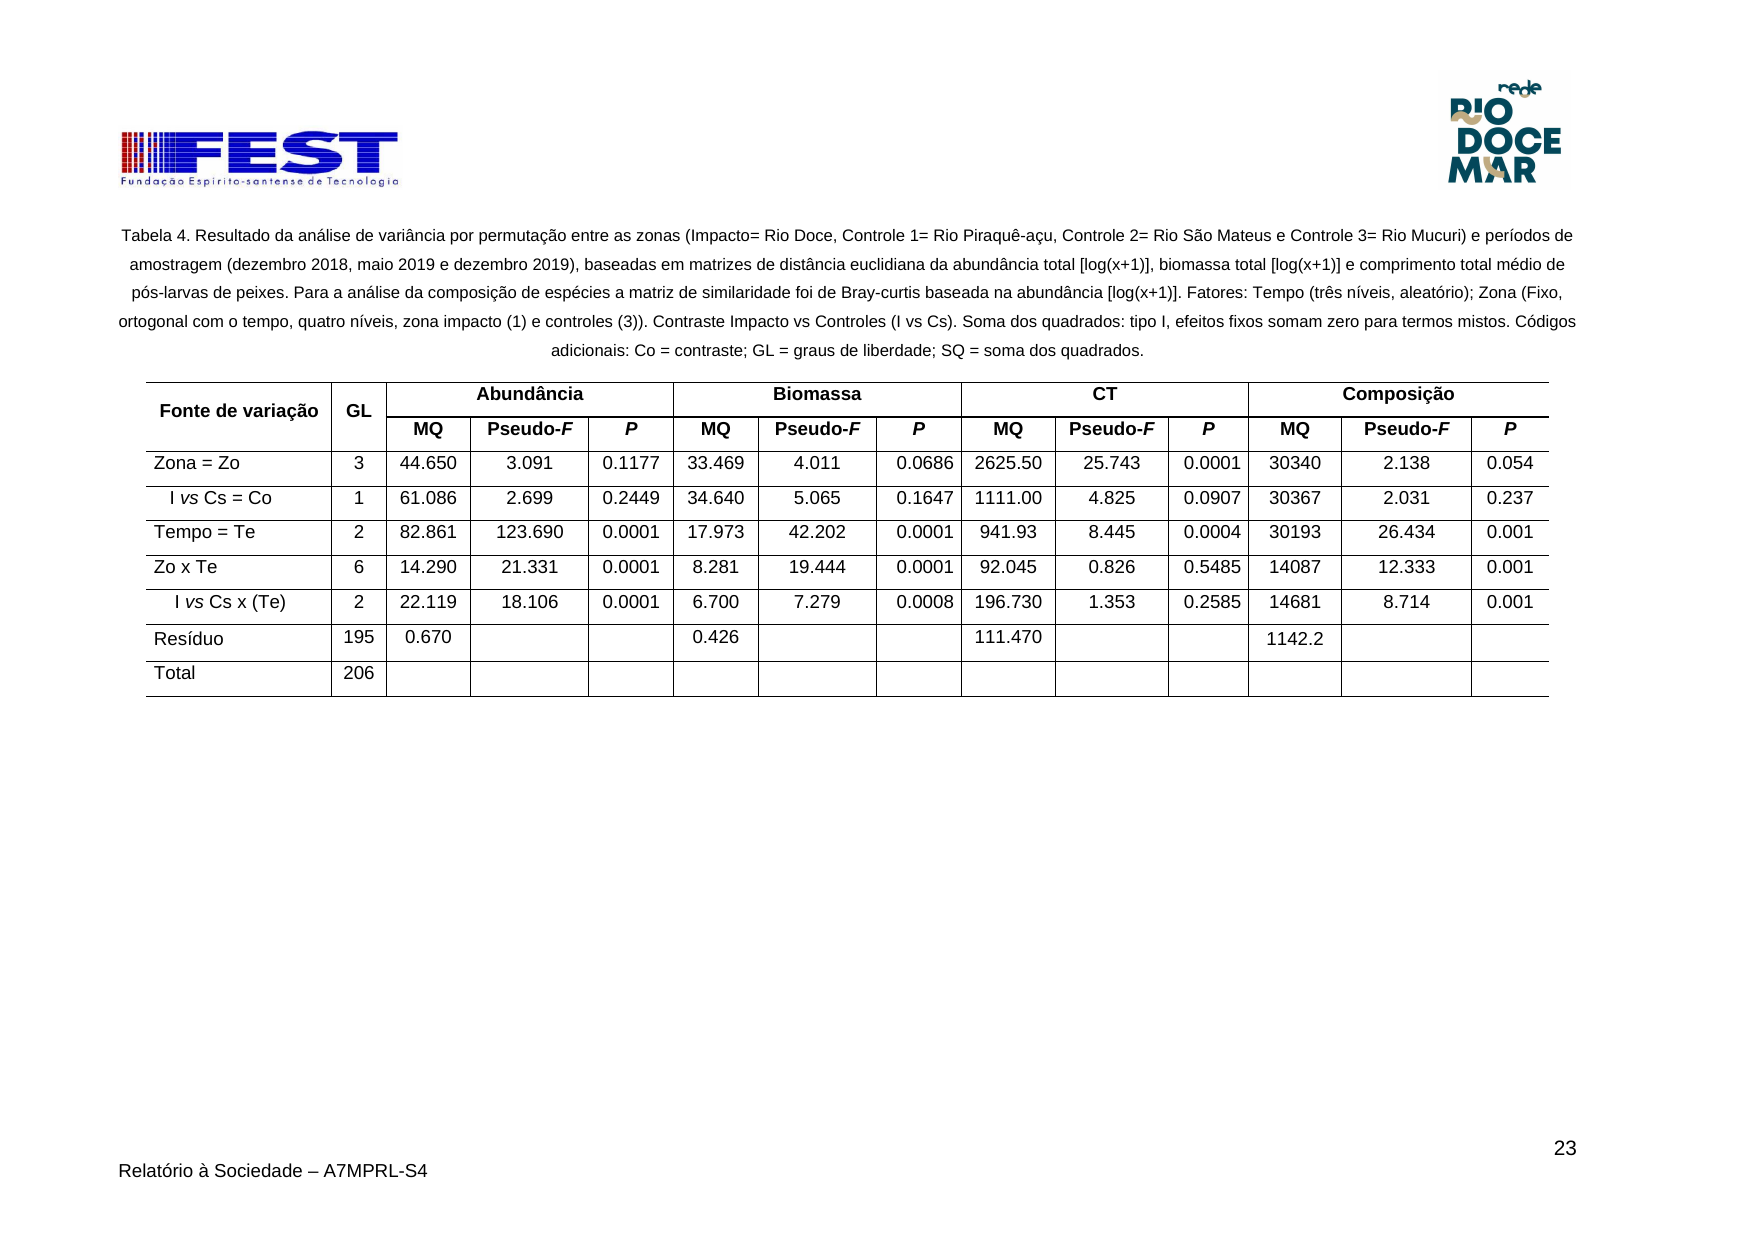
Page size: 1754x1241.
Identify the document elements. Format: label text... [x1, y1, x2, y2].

table_cell [1342, 625, 1471, 661]
table_cell 3 [332, 452, 386, 486]
table_cell 12.333 [1342, 556, 1471, 589]
table_cell 22.119 [387, 590, 470, 624]
table_header CT [962, 383, 1248, 416]
table_cell [759, 625, 876, 661]
table_cell 14.290 [387, 556, 470, 589]
table_cell 61.086 [387, 487, 470, 520]
table_cell 941.93 [962, 521, 1055, 555]
table_cell 3.091 [471, 452, 588, 486]
table_cell [877, 625, 961, 661]
table_cell 123.690 [471, 521, 588, 555]
table_cell 14087 [1249, 556, 1341, 589]
table_cell 6.700 [674, 590, 758, 624]
table_cell Pseudo-F [1342, 418, 1471, 451]
table_cell 4.011 [759, 452, 876, 486]
table_cell 0.054 [1472, 452, 1548, 486]
table_cell 18.106 [471, 590, 588, 624]
table_cell 0.0001 [589, 521, 673, 555]
table_cell 44.650 [387, 452, 470, 486]
table_cell 0.826 [1056, 556, 1168, 589]
table_cell 0.0001 [877, 521, 961, 555]
table_cell [1249, 662, 1341, 696]
table_cell 42.202 [759, 521, 876, 555]
table_cell Pseudo-F [1056, 418, 1168, 451]
table_cell 196.730 [962, 590, 1055, 624]
table_cell 0.0001 [877, 556, 961, 589]
table_cell P [1169, 418, 1248, 451]
table_cell 0.1177 [589, 452, 673, 486]
table_cell 92.045 [962, 556, 1055, 589]
table_cell 0.0001 [589, 556, 673, 589]
table_cell 30193 [1249, 521, 1341, 555]
table_cell 0.001 [1472, 556, 1548, 589]
table_cell 4.825 [1056, 487, 1168, 520]
table_cell 0.0686 [877, 452, 961, 486]
table_cell 0.0008 [877, 590, 961, 624]
table_cell 2 [332, 590, 386, 624]
table_cell [1342, 662, 1471, 696]
table_cell MQ [387, 418, 470, 451]
table_cell 0.0004 [1169, 521, 1248, 555]
table_cell 0.0001 [1169, 452, 1248, 486]
table_cell P [1472, 418, 1548, 451]
table_cell 17.973 [674, 521, 758, 555]
table_cell Tempo = Te [146, 521, 331, 555]
table_header GL [332, 383, 386, 451]
table_cell 0.2585 [1169, 590, 1248, 624]
table_cell Zo x Te [146, 556, 331, 589]
table_cell 1142.2 [1249, 625, 1341, 661]
table_cell 2625.50 [962, 452, 1055, 486]
table_cell 2 [332, 521, 386, 555]
table_cell P [877, 418, 961, 451]
table_cell MQ [962, 418, 1055, 451]
table_cell 26.434 [1342, 521, 1471, 555]
table_cell [589, 625, 673, 661]
table_cell I vs Cs = Co [146, 487, 331, 520]
table_cell 25.743 [1056, 452, 1168, 486]
table_header Biomassa [674, 383, 961, 416]
table_cell 1 [332, 487, 386, 520]
table_cell 2.138 [1342, 452, 1471, 486]
table_cell 8.281 [674, 556, 758, 589]
table_cell 19.444 [759, 556, 876, 589]
table_cell [877, 662, 961, 696]
table_cell 5.065 [759, 487, 876, 520]
table_cell 30340 [1249, 452, 1341, 486]
table_cell [759, 662, 876, 696]
table_cell 8.445 [1056, 521, 1168, 555]
table_cell [674, 662, 758, 696]
table_cell 206 [332, 662, 386, 696]
table_cell 195 [332, 625, 386, 661]
table_cell [962, 662, 1055, 696]
table_cell 6 [332, 556, 386, 589]
table_cell 2.699 [471, 487, 588, 520]
table_cell I vs Cs x (Te) [146, 590, 331, 624]
table_cell 0.237 [1472, 487, 1548, 520]
table_cell 0.1647 [877, 487, 961, 520]
table_cell Resíduo [146, 625, 331, 661]
table_cell MQ [1249, 418, 1341, 451]
table_cell [589, 662, 673, 696]
table_cell 7.279 [759, 590, 876, 624]
table_cell 0.426 [674, 625, 758, 661]
table_cell 8.714 [1342, 590, 1471, 624]
table_cell Total [146, 662, 331, 696]
table_cell [1056, 625, 1168, 661]
table_cell [1472, 662, 1548, 696]
table_cell 0.670 [387, 625, 470, 661]
text Tabela 4. Resultado da análise de variância por permutação entre as zonas (Impacto= Rio Doce, Controle 1= Rio Piraquê-açu, Controle 2= Rio São Mateus e Controle 3= Rio Mucuri) e períodos de amostragem (dezembro 2018, maio 2019 e dezembro 2019), baseadas em matrizes de distância euclidiana da abundância total [log(x+1)], biomassa total [log(x+1)] e comprimento total médio de pós-larvas de peixes. Para a análise da composição de espécies a matriz de similaridade foi de Bray-curtis baseada na abundância [log(x+1)]. Fatores: Tempo (três níveis, aleatório); Zona (Fixo, ortogonal com o tempo, quatro níveis, zona impacto (1) e controles (3)). Contraste Impacto vs Controles (I vs Cs). Soma dos quadrados: tipo I, efeitos fixos somam zero para termos mistos. Códigos adicionais: Co = contraste; GL = graus de liberdade; SQ = soma dos quadrados. [118, 226, 1577, 360]
table_cell Zona = Zo [146, 452, 331, 486]
table_header Abundância [387, 383, 673, 416]
table_cell 14681 [1249, 590, 1341, 624]
table_cell [1472, 625, 1548, 661]
table_cell 1.353 [1056, 590, 1168, 624]
table_header Composição [1249, 383, 1548, 416]
picture [1437, 70, 1572, 190]
table_cell 34.640 [674, 487, 758, 520]
table_cell 0.0001 [589, 590, 673, 624]
table_cell 0.2449 [589, 487, 673, 520]
table_cell [1169, 662, 1248, 696]
table_cell Pseudo-F [759, 418, 876, 451]
table_cell [387, 662, 470, 696]
table_cell 33.469 [674, 452, 758, 486]
table_cell 0.5485 [1169, 556, 1248, 589]
table_cell [471, 662, 588, 696]
table_header Fonte de variação [146, 383, 331, 451]
table_cell [1169, 625, 1248, 661]
table_cell 0.0907 [1169, 487, 1248, 520]
picture [118, 125, 403, 190]
table_cell [471, 625, 588, 661]
table_cell MQ [674, 418, 758, 451]
table_cell 111.470 [962, 625, 1055, 661]
table_cell 0.001 [1472, 521, 1548, 555]
table_cell P [589, 418, 673, 451]
table_cell 21.331 [471, 556, 588, 589]
table_cell [1056, 662, 1168, 696]
table_cell 30367 [1249, 487, 1341, 520]
table_cell Pseudo-F [471, 418, 588, 451]
table_cell 1111.00 [962, 487, 1055, 520]
table_cell 2.031 [1342, 487, 1471, 520]
table_cell 82.861 [387, 521, 470, 555]
table_cell 0.001 [1472, 590, 1548, 624]
